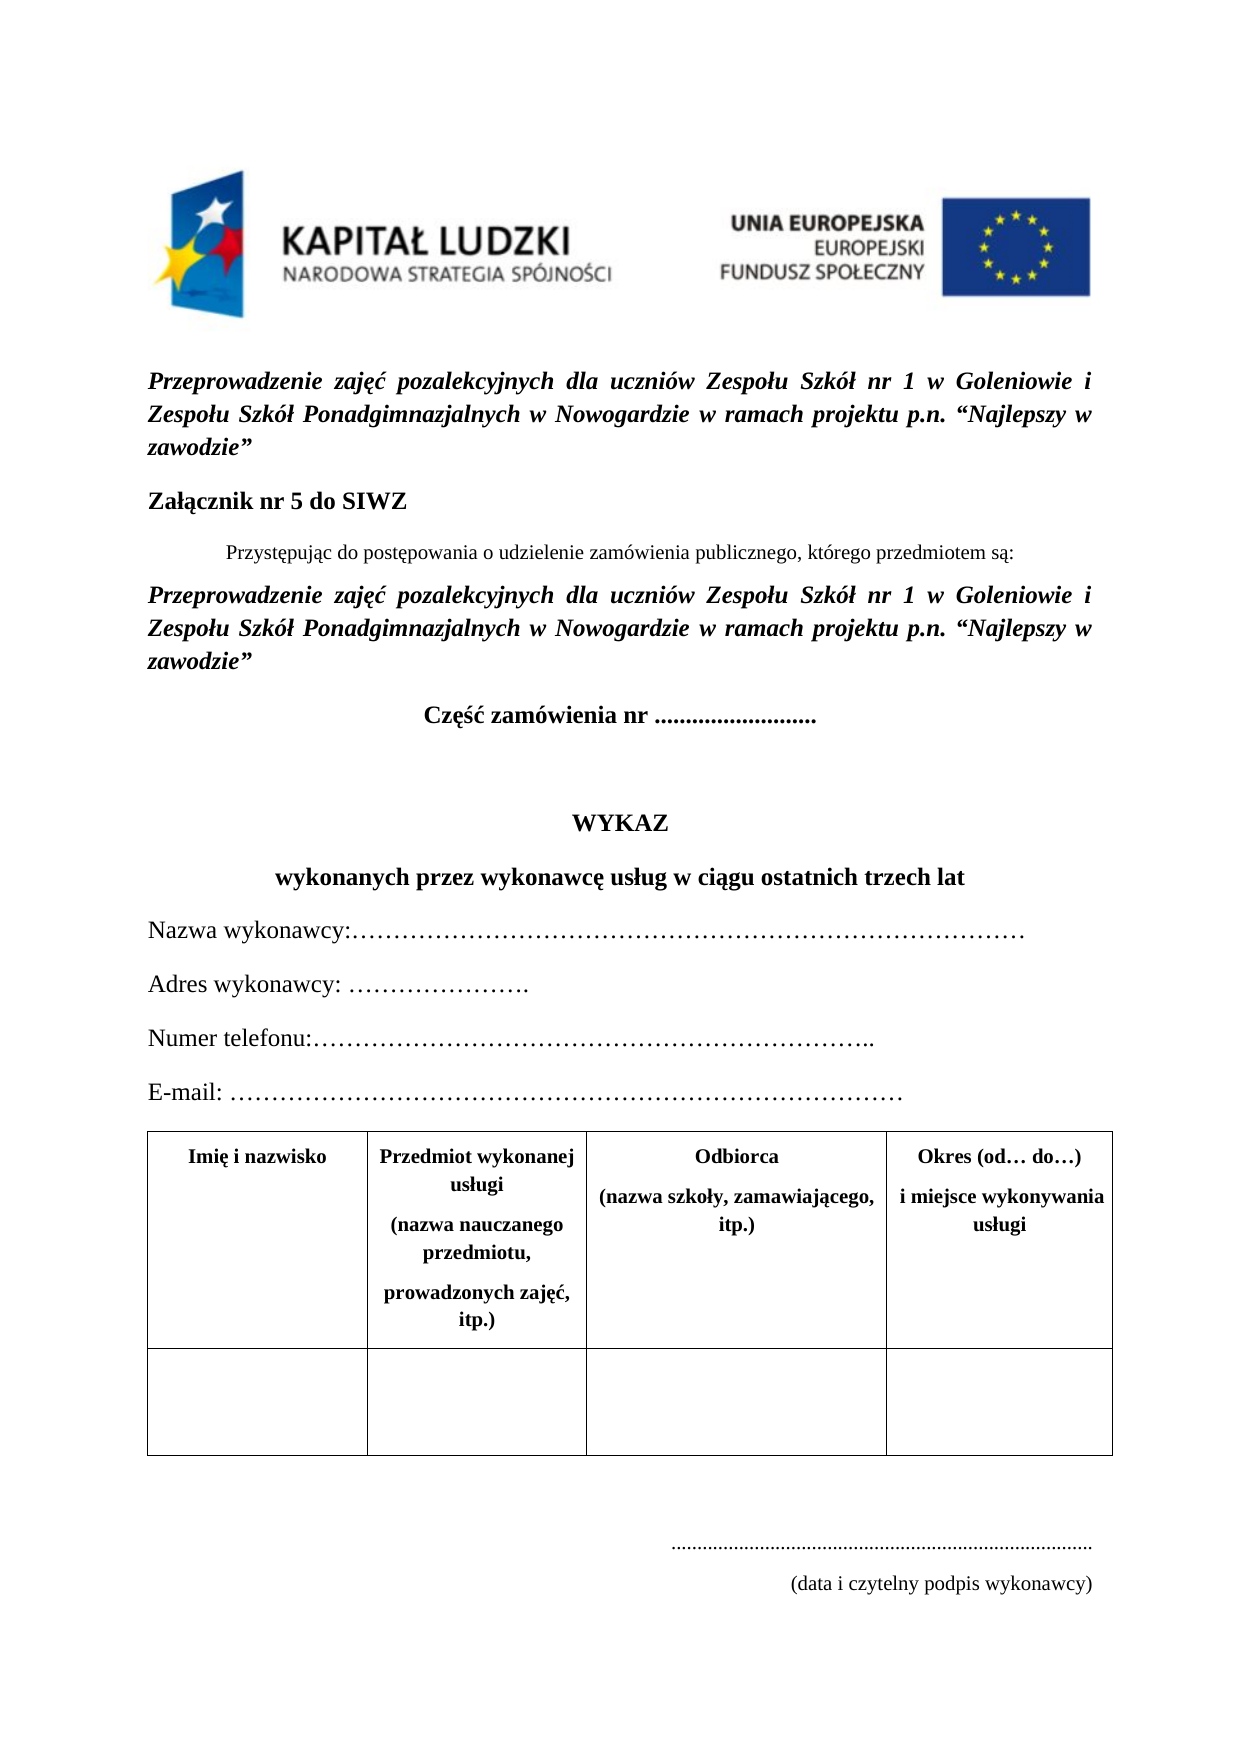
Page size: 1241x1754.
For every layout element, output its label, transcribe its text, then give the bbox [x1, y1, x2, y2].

picture [147, 147, 1093, 342]
text Przeprowadzenie zajęć pozalekcyjnych dla uczniów Zespołu Szkół nr 1 w Goleniowie i Zespołu Szkół Ponadgimnazjalnych w Nowogardzie w ramach projektu p.n. “Najlepszy w zawodzie” [148, 366, 1093, 461]
text Załącznik nr 5 do SIWZ [148, 486, 1093, 515]
table_header Okres (od… do…) i miejsce wykonywania usługi [887, 1132, 1112, 1348]
text Przystępując do postępowania o udzielenie zamówienia publicznego, którego przedmiotem są: [148, 540, 1093, 564]
text E-mail: ……………………………………………………………………… [148, 1077, 1093, 1106]
table_cell [887, 1349, 1112, 1455]
text (data i czytelny podpis wykonawcy) [148, 1570, 1093, 1594]
text Nazwa wykonawcy:……………………………………………………………………… [148, 915, 1093, 944]
table_header Imię i nazwisko [148, 1132, 367, 1348]
table_header Odbiorca (nazwa szkoły, zamawiającego, itp.) [587, 1132, 886, 1348]
text Przeprowadzenie zajęć pozalekcyjnych dla uczniów Zespołu Szkół nr 1 w Goleniowie i Zespołu Szkół Ponadgimnazjalnych w Nowogardzie w ramach projektu p.n. “Najlepszy w zawodzie” [148, 580, 1093, 675]
text Numer telefonu:………………………………………………………….. [148, 1023, 1093, 1052]
text Część zamówienia nr .......................... [148, 700, 1093, 729]
table_cell [368, 1349, 586, 1455]
text ................................................................................. [148, 1529, 1093, 1554]
table_cell [148, 1349, 367, 1455]
table_header Przedmiot wykonanej usługi (nazwa nauczanego przedmiotu, prowadzonych zajęć, itp.) [368, 1132, 586, 1348]
text WYKAZ [148, 808, 1093, 836]
text wykonanych przez wykonawcę usług w ciągu ostatnich trzech lat [148, 862, 1093, 890]
text Adres wykonawcy: …………………. [148, 969, 1093, 998]
table_cell [587, 1349, 886, 1455]
